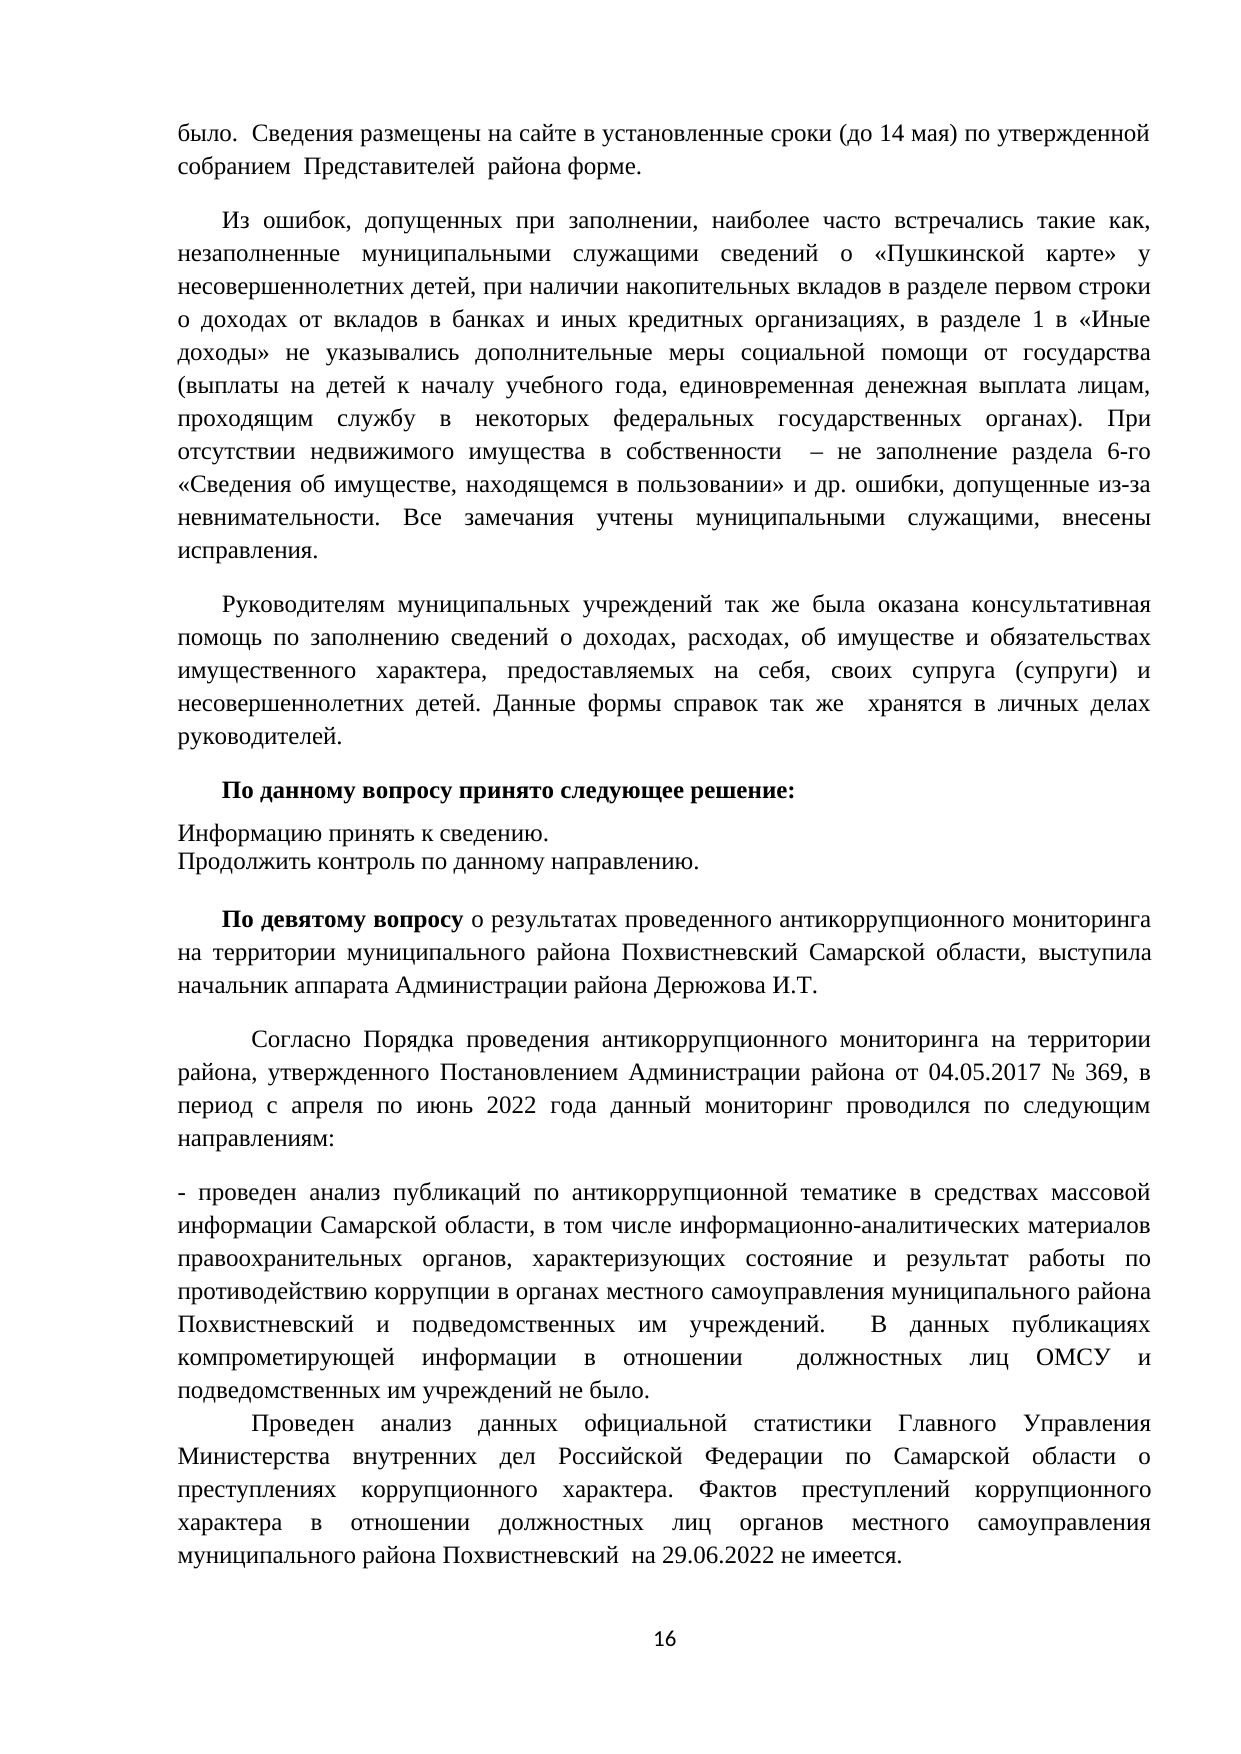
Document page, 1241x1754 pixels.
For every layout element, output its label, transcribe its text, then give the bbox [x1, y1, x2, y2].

text Информацию принять к сведению. [177, 818, 1152, 846]
text Руководителям муниципальных учреждений так же была оказана консультативная помощь по заполнению сведений о доходах, расходах, об имуществе и обязательствах имущественного характера, предоставляемых на себя, своих супруга (супруги) и несовершеннолетних детей. Данные формы справок так же хранятся в личных делах руководителей. [177, 589, 1152, 750]
text - проведен анализ публикаций по антикоррупционной тематике в средствах массовой информации Самарской области, в том числе информационно-аналитических материалов правоохранительных органов, характеризующих состояние и результат работы по противодействию коррупции в органах местного самоуправления муниципального района Похвистневский и подведомственных им учреждений. В данных публикациях компрометирующей информации в отношении должностных лиц ОМСУ и подведомственных им учреждений не было. [177, 1177, 1152, 1404]
text По данному вопросу принято следующее решение: [177, 775, 1152, 804]
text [177, 118, 1152, 180]
text По девятому вопросу о результатах проведенного антикоррупционного мониторинга на территории муниципального района Похвистневский Самарской области, выступила начальник аппарата Администрации района Дерюжова И.Т. [177, 904, 1152, 999]
text Проведен анализ данных официальной статистики Главного Управления Министерства внутренних дел Российской Федерации по Самарской области о преступлениях коррупционного характера. Фактов преступлений коррупционного характера в отношении должностных лиц органов местного самоуправления муниципального района Похвистневский на 29.06.2022 не имеется. [177, 1408, 1152, 1569]
text Согласно Порядка проведения антикоррупционного мониторинга на территории района, утвержденного Постановлением Администрации района от 04.05.2017 № 369, в период с апреля по июнь 2022 года данный мониторинг проводился по следующим направлениям: [177, 1024, 1152, 1152]
text Из ошибок, допущенных при заполнении, наиболее часто встречались такие как, незаполненные муниципальными служащими сведений о «Пушкинской карте» у несовершеннолетних детей, при наличии накопительных вкладов в разделе первом строки о доходах от вкладов в банках и иных кредитных организациях, в разделе 1 в «Иные доходы» не указывались дополнительные меры социальной помощи от государства (выплаты на детей к началу учебного года, единовременная денежная выплата лицам, проходящим службу в некоторых федеральных государственных органах). При отсутствии недвижимого имущества в собственности – не заполнение раздела 6-го «Сведения об имуществе, находящемся в пользовании» и др. ошибки, допущенные из-за невнимательности. Все замечания учтены муниципальными служащими, внесены исправления. [177, 205, 1152, 564]
text Продолжить контроль по данному направлению. [177, 846, 1152, 875]
